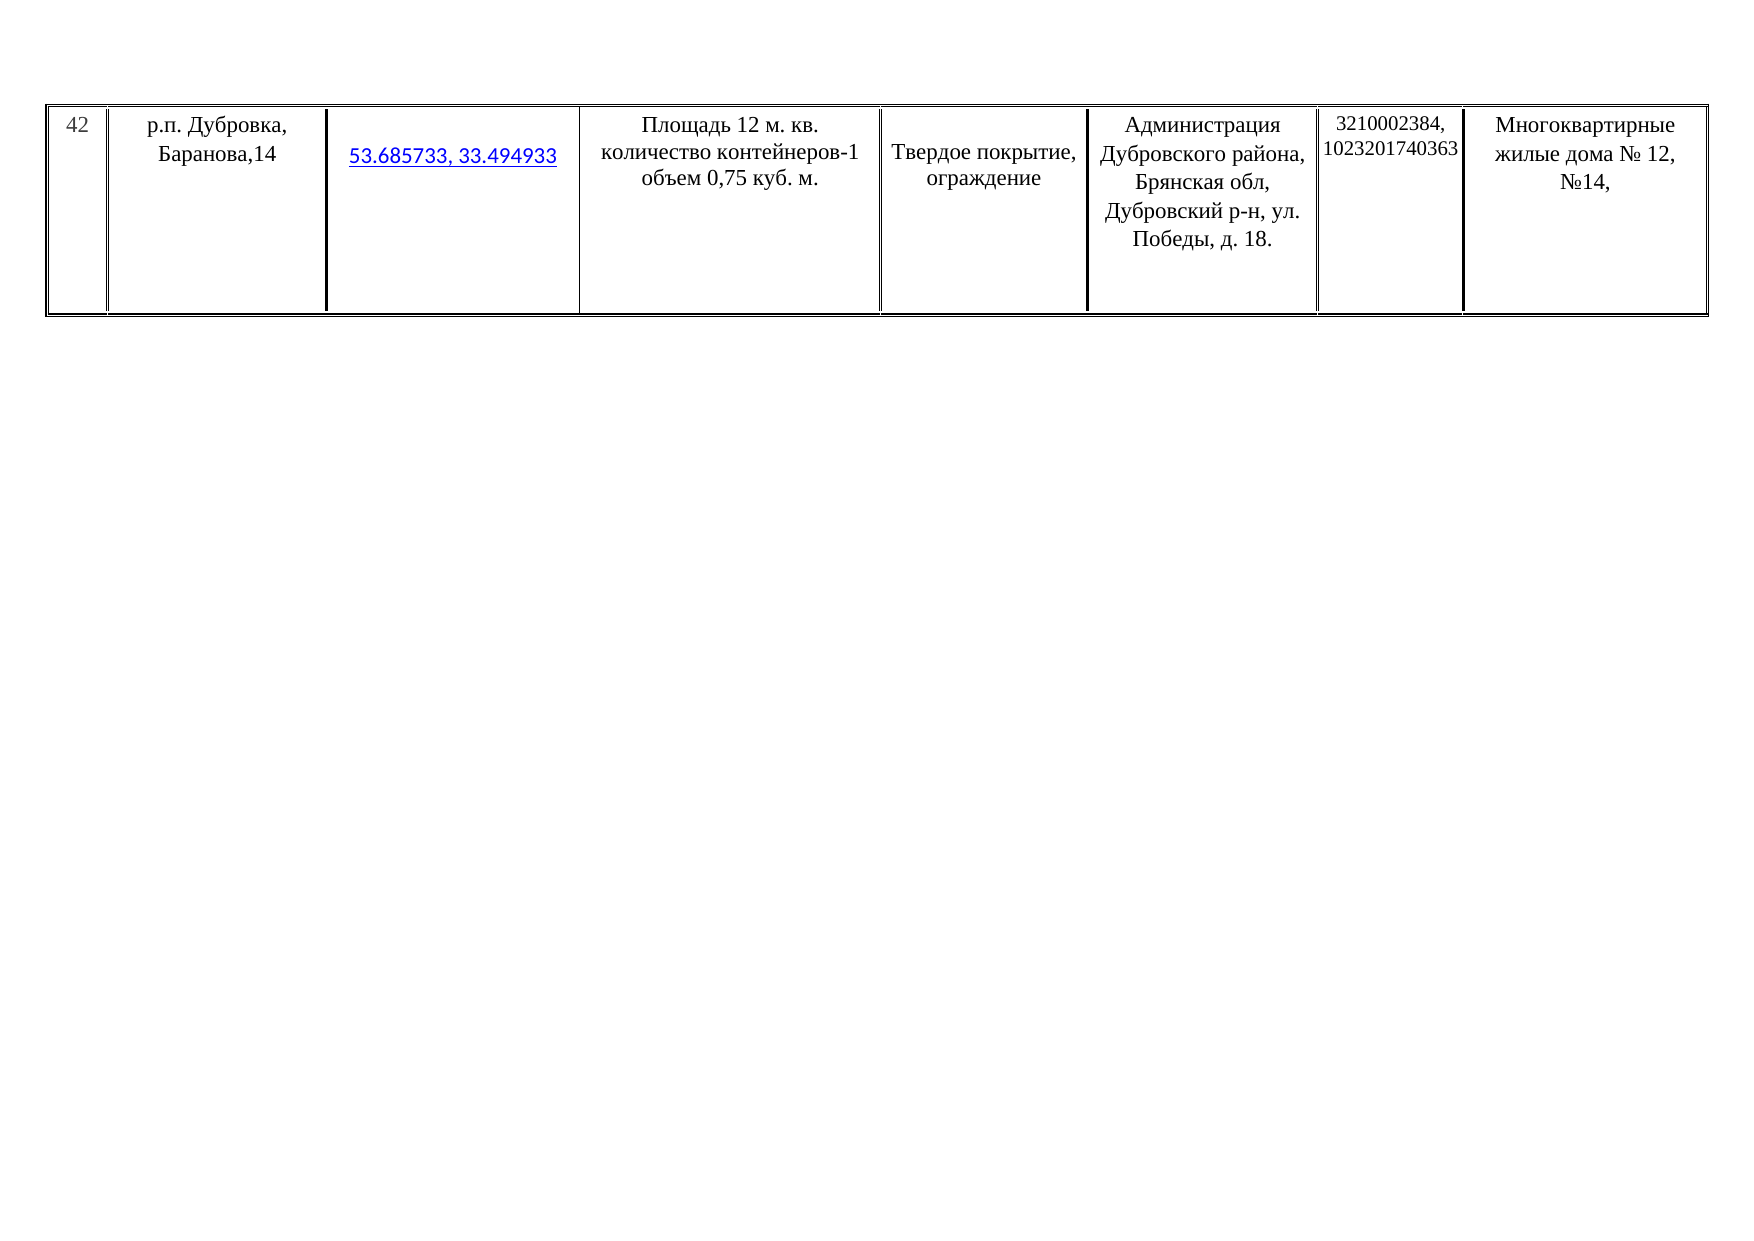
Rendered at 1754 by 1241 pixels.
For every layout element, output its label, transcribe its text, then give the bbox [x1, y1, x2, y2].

table_cell Площадь 12 м. кв. количество контейнеров-1 объем 0,75 куб. м. [580, 107, 881, 313]
table_cell 3210002384, 1023201740363 [1318, 105, 1463, 313]
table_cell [881, 107, 1087, 313]
table_cell р.п. Дубровка, Баранова,14 [108, 107, 326, 313]
table_cell Многоквартирные жилые дома № 12, №14, [1463, 107, 1706, 313]
table_cell Администрация Дубровского района, Брянская обл, Дубровский р-н, ул. Победы, д. 18. [1087, 107, 1318, 313]
table_cell 53.685733, 33.494933 [326, 107, 579, 313]
table_cell 42 [49, 107, 108, 313]
